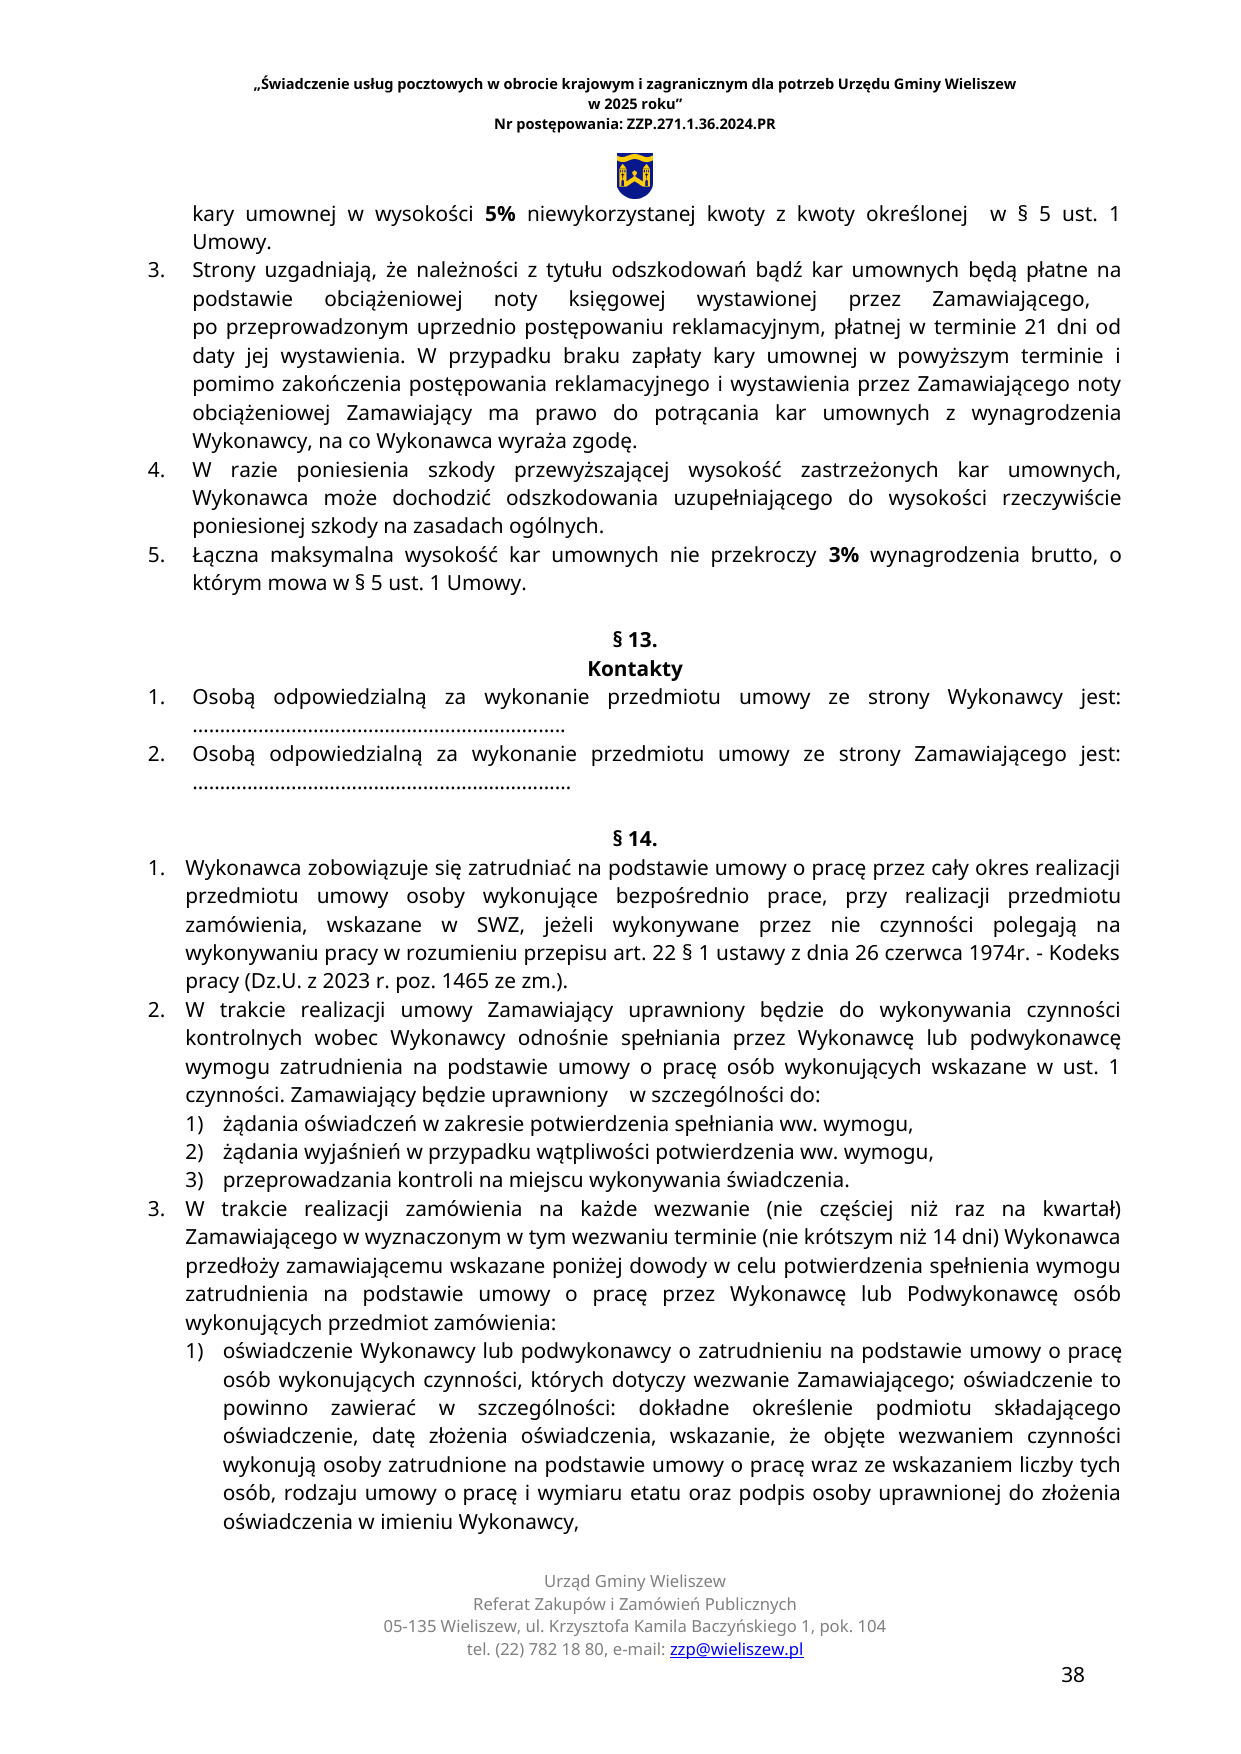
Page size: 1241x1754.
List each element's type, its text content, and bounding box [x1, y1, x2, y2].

list Wykonawca zobowiązuje się zatrudniać na podstawie umowy o pracę przez cały okres realizacji przedmiotu umowy osoby wykonujące bezpośrednio prace, przy realizacji przedmiotu zamówienia, wskazane w SWZ, jeżeli wykonywane przez nie czynności polegają na wykonywaniu pracy w rozumieniu przepisu art. 22 § 1 ustawy z dnia 26 czerwca 1974r. - Kodeks pracy (Dz.U. z 2023 r. poz. 1465 ze zm.). [148, 853, 1122, 995]
list Osobą odpowiedzialną za wykonanie przedmiotu umowy ze strony Zamawiającego jest: …………………………………………………………… [148, 739, 1122, 796]
list Strony uzgadniają, że należności z tytułu odszkodowań bądź kar umownych będą płatne na podstawie obciążeniowej noty księgowej wystawionej przez Zamawiającego, po przeprowadzonym uprzednio postępowaniu reklamacyjnym, płatnej w terminie 21 dni od daty jej wystawienia. W przypadku braku zapłaty kary umownej w powyższym terminie i pomimo zakończenia postępowania reklamacyjnego i wystawienia przez Zamawiającego noty obciążeniowej Zamawiający ma prawo do potrącania kar umownych z wynagrodzenia Wykonawcy, na co Wykonawca wyraża zgodę. [148, 256, 1122, 455]
list W trakcie realizacji zamówienia na każde wezwanie (nie częściej niż raz na kwartał) Zamawiającego w wyznaczonym w tym wezwaniu terminie (nie krótszym niż 14 dni) Wykonawca przedłoży zamawiającemu wskazane poniżej dowody w celu potwierdzenia spełnienia wymogu zatrudnienia na podstawie umowy o pracę przez Wykonawcę lub Podwykonawcę osób wykonujących przedmiot zamówienia: [148, 1194, 1122, 1336]
list oświadczenie Wykonawcy lub podwykonawcy o zatrudnieniu na podstawie umowy o pracę osób wykonujących czynności, których dotyczy wezwanie Zamawiającego; oświadczenie to powinno zawierać w szczególności: dokładne określenie podmiotu składającego oświadczenie, datę złożenia oświadczenia, wskazanie, że objęte wezwaniem czynności wykonują osoby zatrudnione na podstawie umowy o pracę wraz ze wskazaniem liczby tych osób, rodzaju umowy o pracę i wymiaru etatu oraz podpis osoby uprawnionej do złożenia oświadczenia w imieniu Wykonawcy, [185, 1336, 1122, 1535]
list W razie poniesienia szkody przewyższającej wysokość zastrzeżonych kar umownych, Wykonawca może dochodzić odszkodowania uzupełniającego do wysokości rzeczywiście poniesionej szkody na zasadach ogólnych. [148, 455, 1122, 540]
picture [617, 153, 653, 199]
text Kontakty [148, 654, 1122, 682]
text § 13. [148, 625, 1122, 654]
list Łączna maksymalna wysokość kar umownych nie przekroczy 3% wynagrodzenia brutto, o którym mowa w § 5 ust. 1 Umowy. [148, 540, 1122, 597]
list przeprowadzania kontroli na miejscu wykonywania świadczenia. [185, 1166, 1122, 1194]
list żądania wyjaśnień w przypadku wątpliwości potwierdzenia ww. wymogu, [185, 1137, 1122, 1166]
list żądania oświadczeń w zakresie potwierdzenia spełniania ww. wymogu, [185, 1109, 1122, 1137]
list W trakcie realizacji umowy Zamawiający uprawniony będzie do wykonywania czynności kontrolnych wobec Wykonawcy odnośnie spełniania przez Wykonawcę lub podwykonawcę wymogu zatrudnienia na podstawie umowy o pracę osób wykonujących wskazane w ust. 1 czynności. Zamawiający będzie uprawniony w szczególności do: [148, 995, 1122, 1109]
text § 14. [148, 824, 1122, 853]
list Osobą odpowiedzialną za wykonanie przedmiotu umowy ze strony Wykonawcy jest: ………………………………………………………….. [148, 682, 1122, 739]
